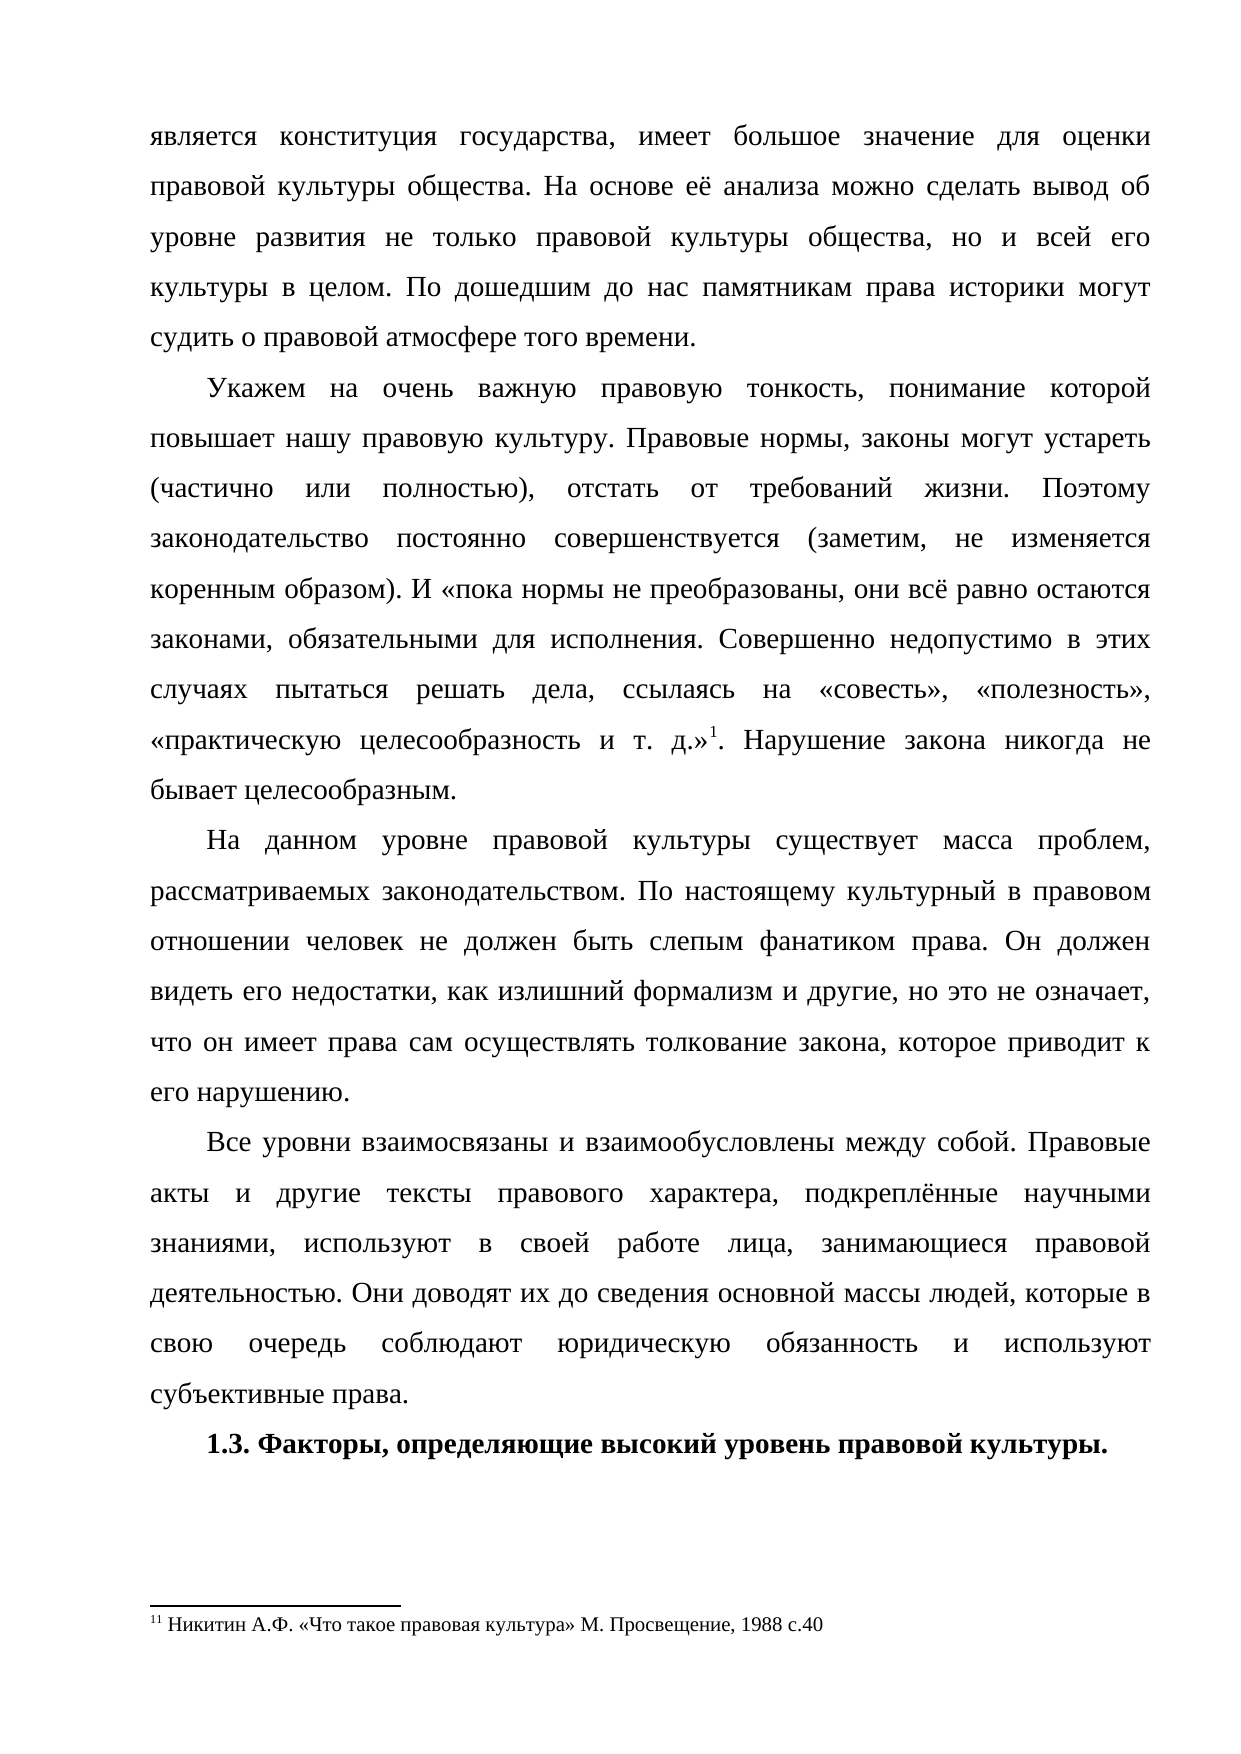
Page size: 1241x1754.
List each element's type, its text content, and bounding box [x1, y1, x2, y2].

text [150, 118, 1152, 353]
text 1.3. Факторы, определяющие высокий уровень правовой культуры. [150, 1426, 1152, 1460]
text Все уровни взаимосвязаны и взаимообусловлены между собой. Правовые акты и другие тексты правового характера, подкреплённые научными знаниями, используют в своей работе лица, занимающиеся правовой деятельностью. Они доводят их до сведения основной массы людей, которые в свою очередь соблюдают юридическую обязанность и используют субъективные права. [150, 1124, 1152, 1409]
text На данном уровне правовой культуры существует масса проблем, рассматриваемых законодательством. По настоящему культурный в правовом отношении человек не должен быть слепым фанатиком права. Он должен видеть его недостатки, как излишний формализм и другие, но это не означает, что он имеет права сам осуществлять толкование закона, которое приводит к его нарушению. [150, 822, 1152, 1108]
text Укажем на очень важную правовую тонкость, понимание которой повышает нашу правовую культуру. Правовые нормы, законы могут устареть (частично или полностью), отстать от требований жизни. Поэтому законодательство постоянно совершенствуется (заметим, не изменяется коренным образом). И «пока нормы не преобразованы, они всё равно остаются законами, обязательными для исполнения. Совершенно недопустимо в этих случаях пытаться решать дела, ссылаясь на «совесть», «полезность», «практическую целесообразность и т. д.»1. Нарушение закона никогда не бывает целесообразным. [150, 370, 1152, 806]
